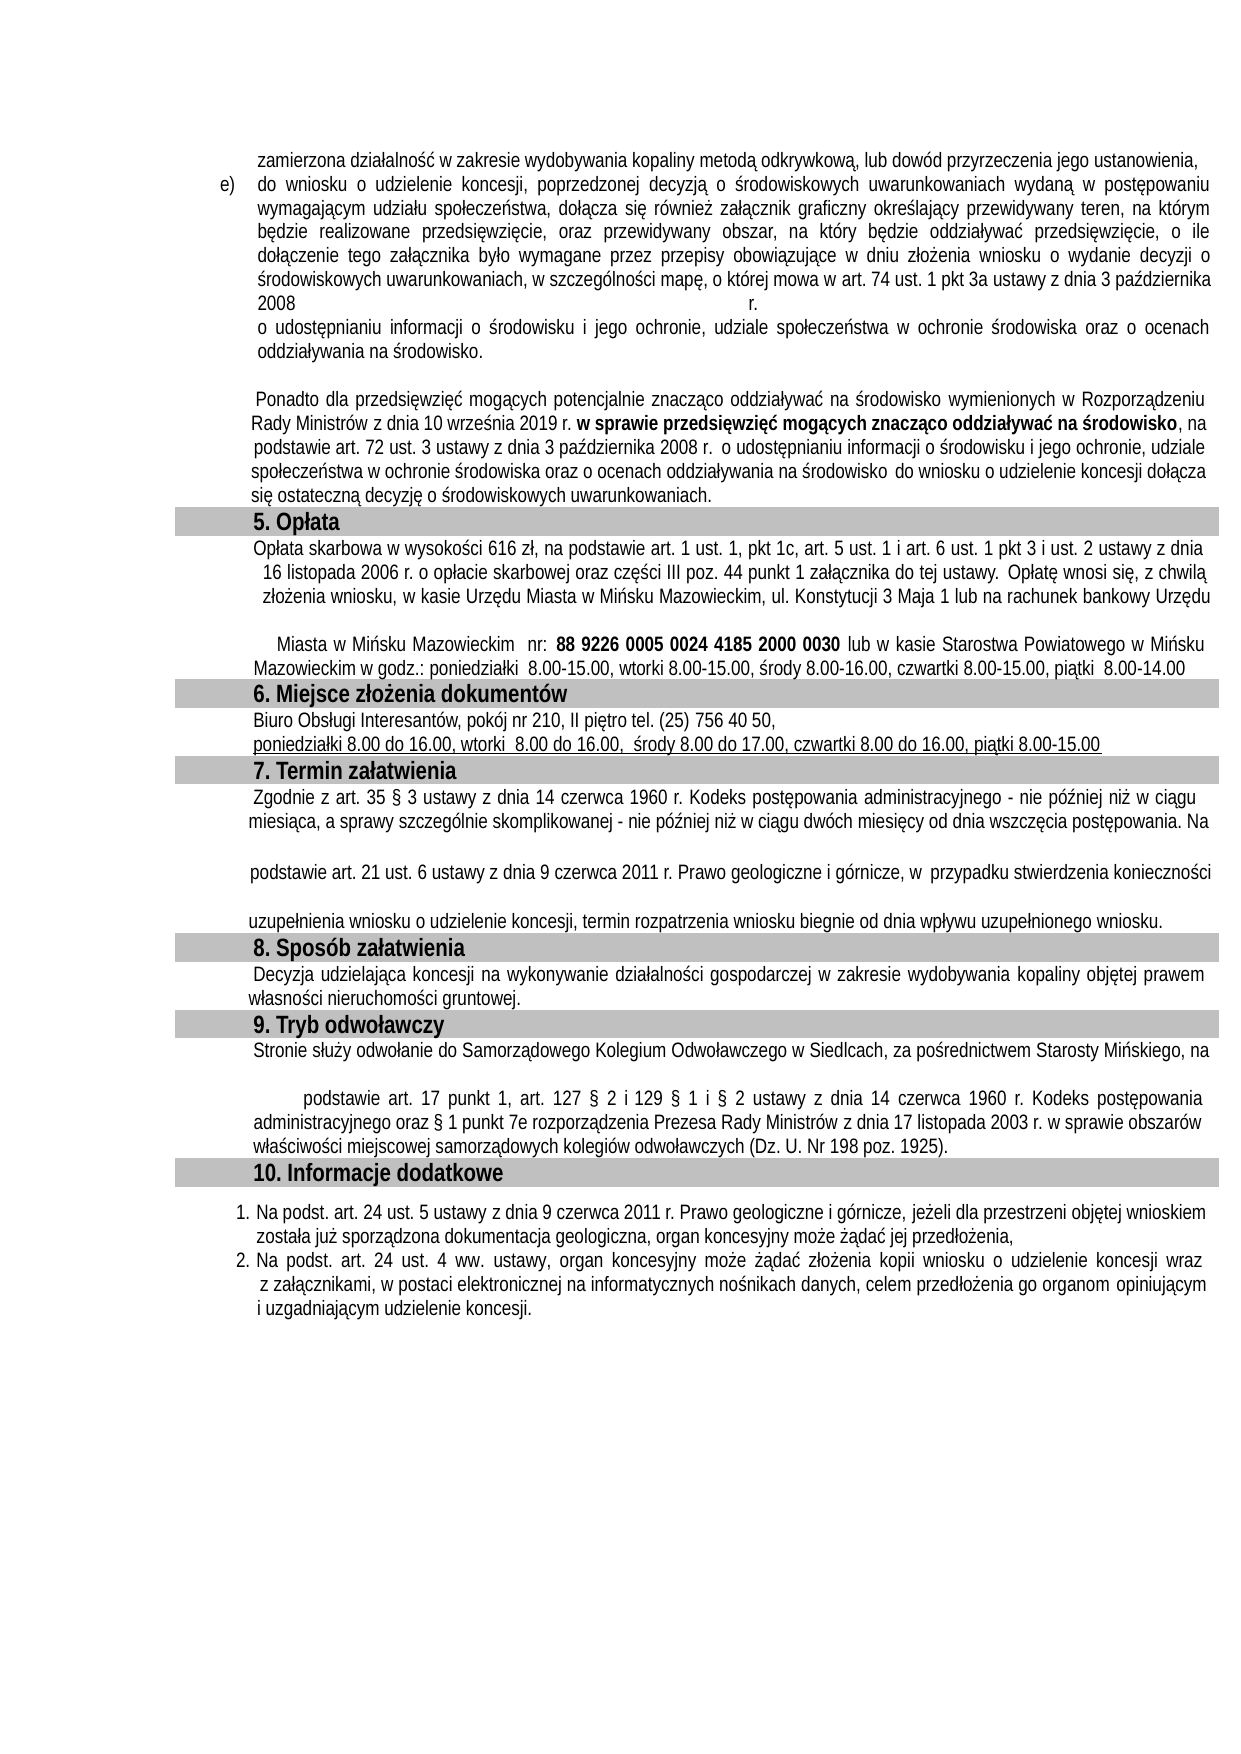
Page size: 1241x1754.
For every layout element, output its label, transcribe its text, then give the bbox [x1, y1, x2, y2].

table_cell 10. Informacje dodatkowe [175, 1158, 1219, 1187]
table_cell 8. Sposób załatwienia [175, 933, 1219, 962]
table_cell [175, 148, 1219, 507]
table_cell Decyzja udzielająca koncesji na wykonywanie działalności gospodarczej w zakresie wydobywania kopaliny objętej prawem własności nieruchomości gruntowej. [175, 962, 1219, 1010]
table_cell Stronie służy odwołanie do Samorządowego Kolegium Odwoławczego w Siedlcach, za pośrednictwem Starosty Mińskiego, na podstawie art. 17 punkt 1, art. 127 § 2 i 129 § 1 i § 2 ustawy z dnia 14 czerwca 1960 r. Kodeks postępowania administracyjnego oraz § 1 punkt 7e rozporządzenia Prezesa Rady Ministrów z dnia 17 listopada 2003 r. w sprawie obszarów właściwości miejscowej samorządowych kolegiów odwoławczych (Dz. U. Nr 198 poz. 1925). [175, 1038, 1219, 1158]
table_cell Biuro Obsługi Interesantów, pokój nr 210, II piętro tel. (25) 756 40 50, poniedziałki 8.00 do 16.00, wtorki 8.00 do 16.00, środy 8.00 do 17.00, czwartki 8.00 do 16.00, piątki 8.00-15.00 [175, 708, 1219, 756]
table_cell 6. Miejsce złożenia dokumentów [175, 679, 1219, 708]
table_cell Na podst. art. 24 ust. 5 ustawy z dnia 9 czerwca 2011 r. Prawo geologiczne i górnicze, jeżeli dla przestrzeni objętej wnioskiem została już sporządzona dokumentacja geologiczna, organ koncesyjny może żądać jej przedłożenia, Na podst. art. 24 ust. 4 ww. ustawy, organ koncesyjny może żądać złożenia kopii wniosku o udzielenie koncesji wraz z załącznikami, w postaci elektronicznej na informatycznych nośnikach danych, celem przedłożenia go organom opiniującym i uzgadniającym udzielenie koncesji. [175, 1187, 1219, 1358]
table_cell 7. Termin załatwienia [175, 756, 1219, 784]
table_cell 5. Opłata [175, 507, 1219, 536]
table_cell 9. Tryb odwoławczy [175, 1010, 1219, 1038]
table_cell Zgodnie z art. 35 § 3 ustawy z dnia 14 czerwca 1960 r. Kodeks postępowania administracyjnego - nie później niż w ciągu miesiąca, a sprawy szczególnie skomplikowanej - nie później niż w ciągu dwóch miesięcy od dnia wszczęcia postępowania. Na podstawie art. 21 ust. 6 ustawy z dnia 9 czerwca 2011 r. Prawo geologiczne i górnicze, w przypadku stwierdzenia konieczności uzupełnienia wniosku o udzielenie koncesji, termin rozpatrzenia wniosku biegnie od dnia wpływu uzupełnionego wniosku. [175, 785, 1219, 933]
table_cell Opłata skarbowa w wysokości 616 zł, na podstawie art. 1 ust. 1, pkt 1c, art. 5 ust. 1 i art. 6 ust. 1 pkt 3 i ust. 2 ustawy z dnia 16 listopada 2006 r. o opłacie skarbowej oraz części III poz. 44 punkt 1 załącznika do tej ustawy. Opłatę wnosi się, z chwilą złożenia wniosku, w kasie Urzędu Miasta w Mińsku Mazowieckim, ul. Konstytucji 3 Maja 1 lub na rachunek bankowy Urzędu Miasta w Mińsku Mazowieckim nr: 88 9226 0005 0024 4185 2000 0030 lub w kasie Starostwa Powiatowego w Mińsku Mazowieckim w godz.: poniedziałki 8.00-15.00, wtorki 8.00-15.00, środy 8.00-16.00, czwartki 8.00-15.00, piątki 8.00-14.00 [175, 536, 1219, 679]
